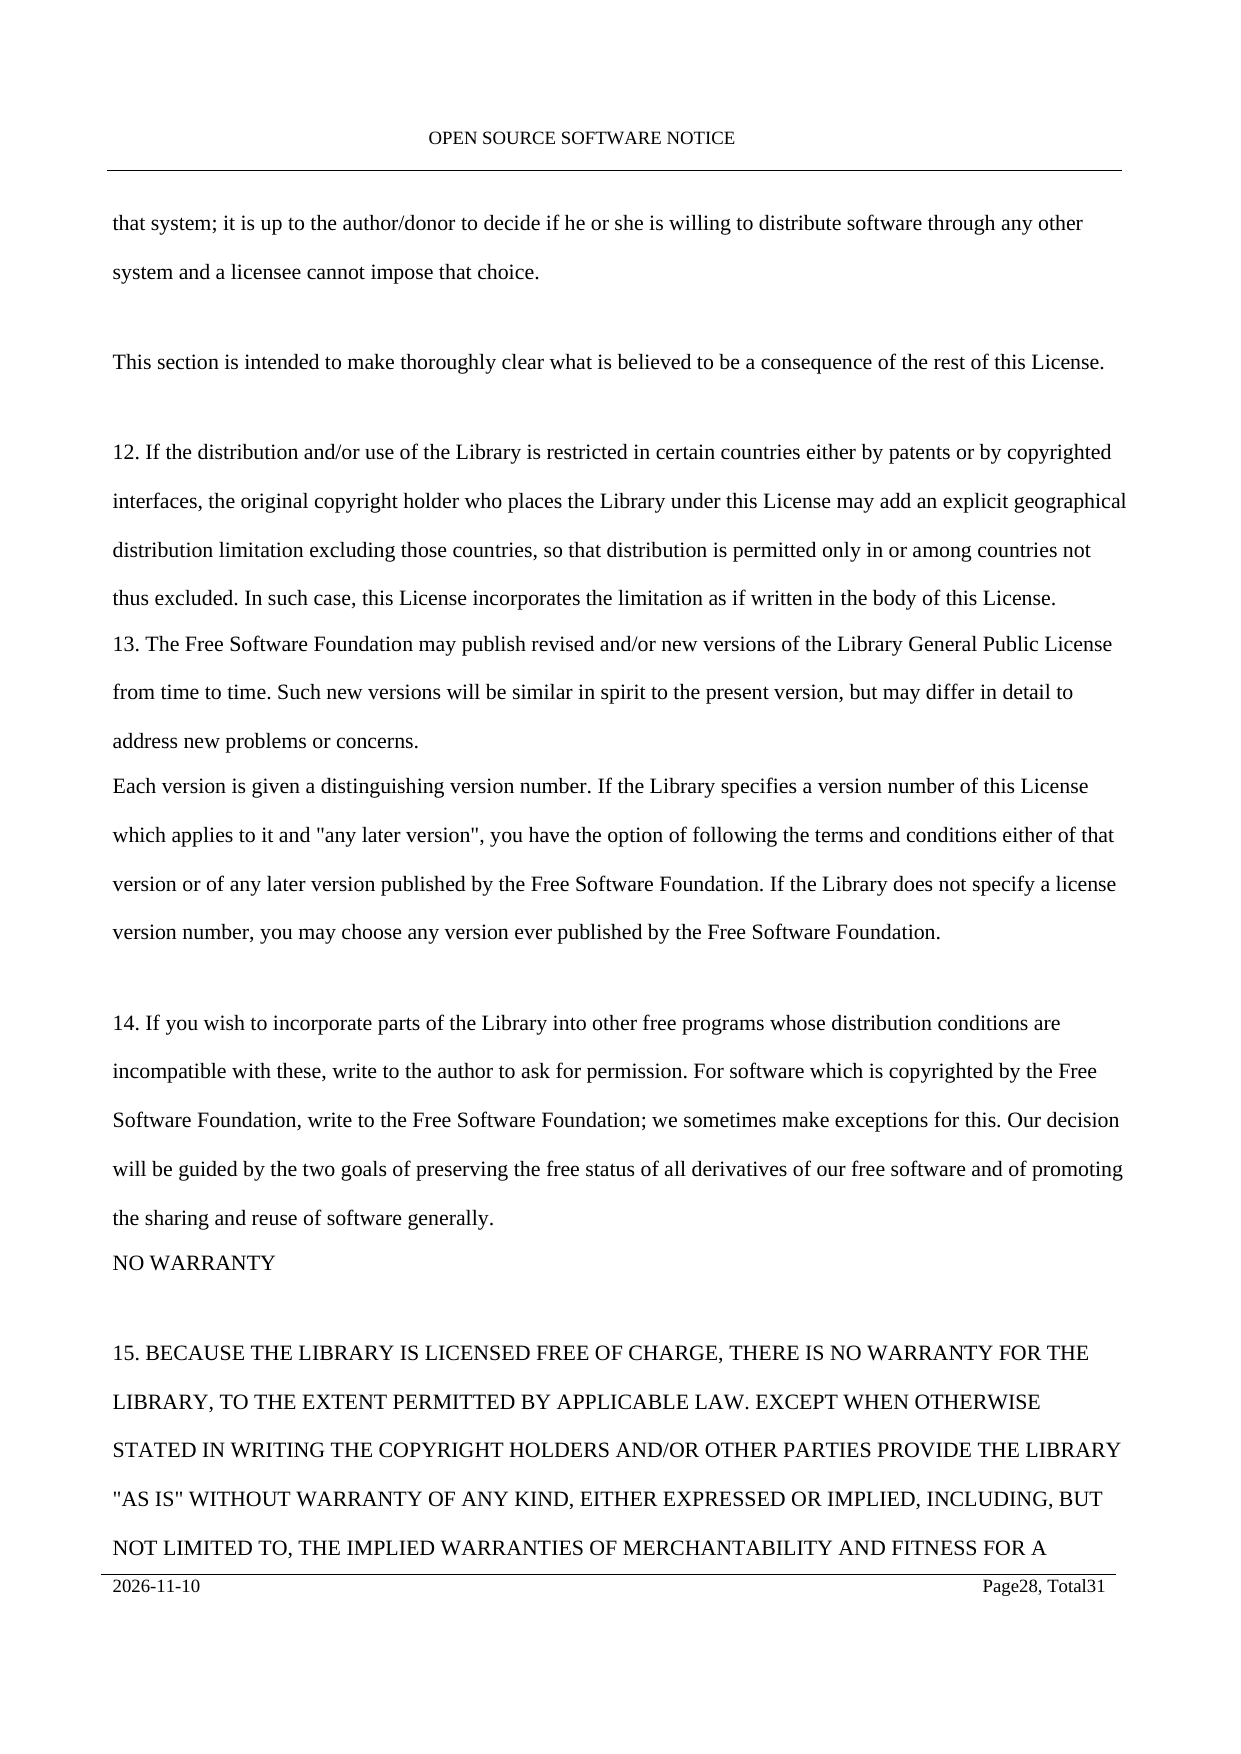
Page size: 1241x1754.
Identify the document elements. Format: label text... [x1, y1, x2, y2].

text Each version is given a distinguishing version number. If the Library specifies a version number of this License which applies to it and "any later version", you have the option of following the terms and conditions either of that version or of any later version published by the Free Software Foundation. If the Library does not specify a license version number, you may choose any version ever published by the Free Software Foundation. [112, 769, 1128, 948]
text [112, 1336, 1128, 1564]
text 12. If the distribution and/or use of the Library is restricted in certain countries either by patents or by copyrighted interfaces, the original copyright holder who places the Library under this License may add an explicit geographical distribution limitation excluding those countries, so that distribution is permitted only in or among countries not thus excluded. In such case, this License incorporates the limitation as if written in the body of this License. [112, 436, 1128, 614]
text 14. If you wish to incorporate parts of the Library into other free programs whose distribution conditions are incompatible with these, write to the author to ask for permission. For software which is copyrighted by the Free Software Foundation, write to the Free Software Foundation; we sometimes make exceptions for this. Our decision will be guided by the two goals of preserving the free status of all derivatives of our free software and of promoting the sharing and reuse of software generally. [112, 1006, 1128, 1233]
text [112, 206, 1128, 288]
text 13. The Free Software Foundation may publish revised and/or new versions of the Library General Public License from time to time. Such new versions will be similar in spirit to the present version, but may differ in detail to address new problems or concerns. [112, 627, 1128, 757]
text NO WARRANTY [112, 1246, 1128, 1278]
text This section is intended to make thoroughly clear what is believed to be a consequence of the rest of this License. [112, 345, 1128, 378]
